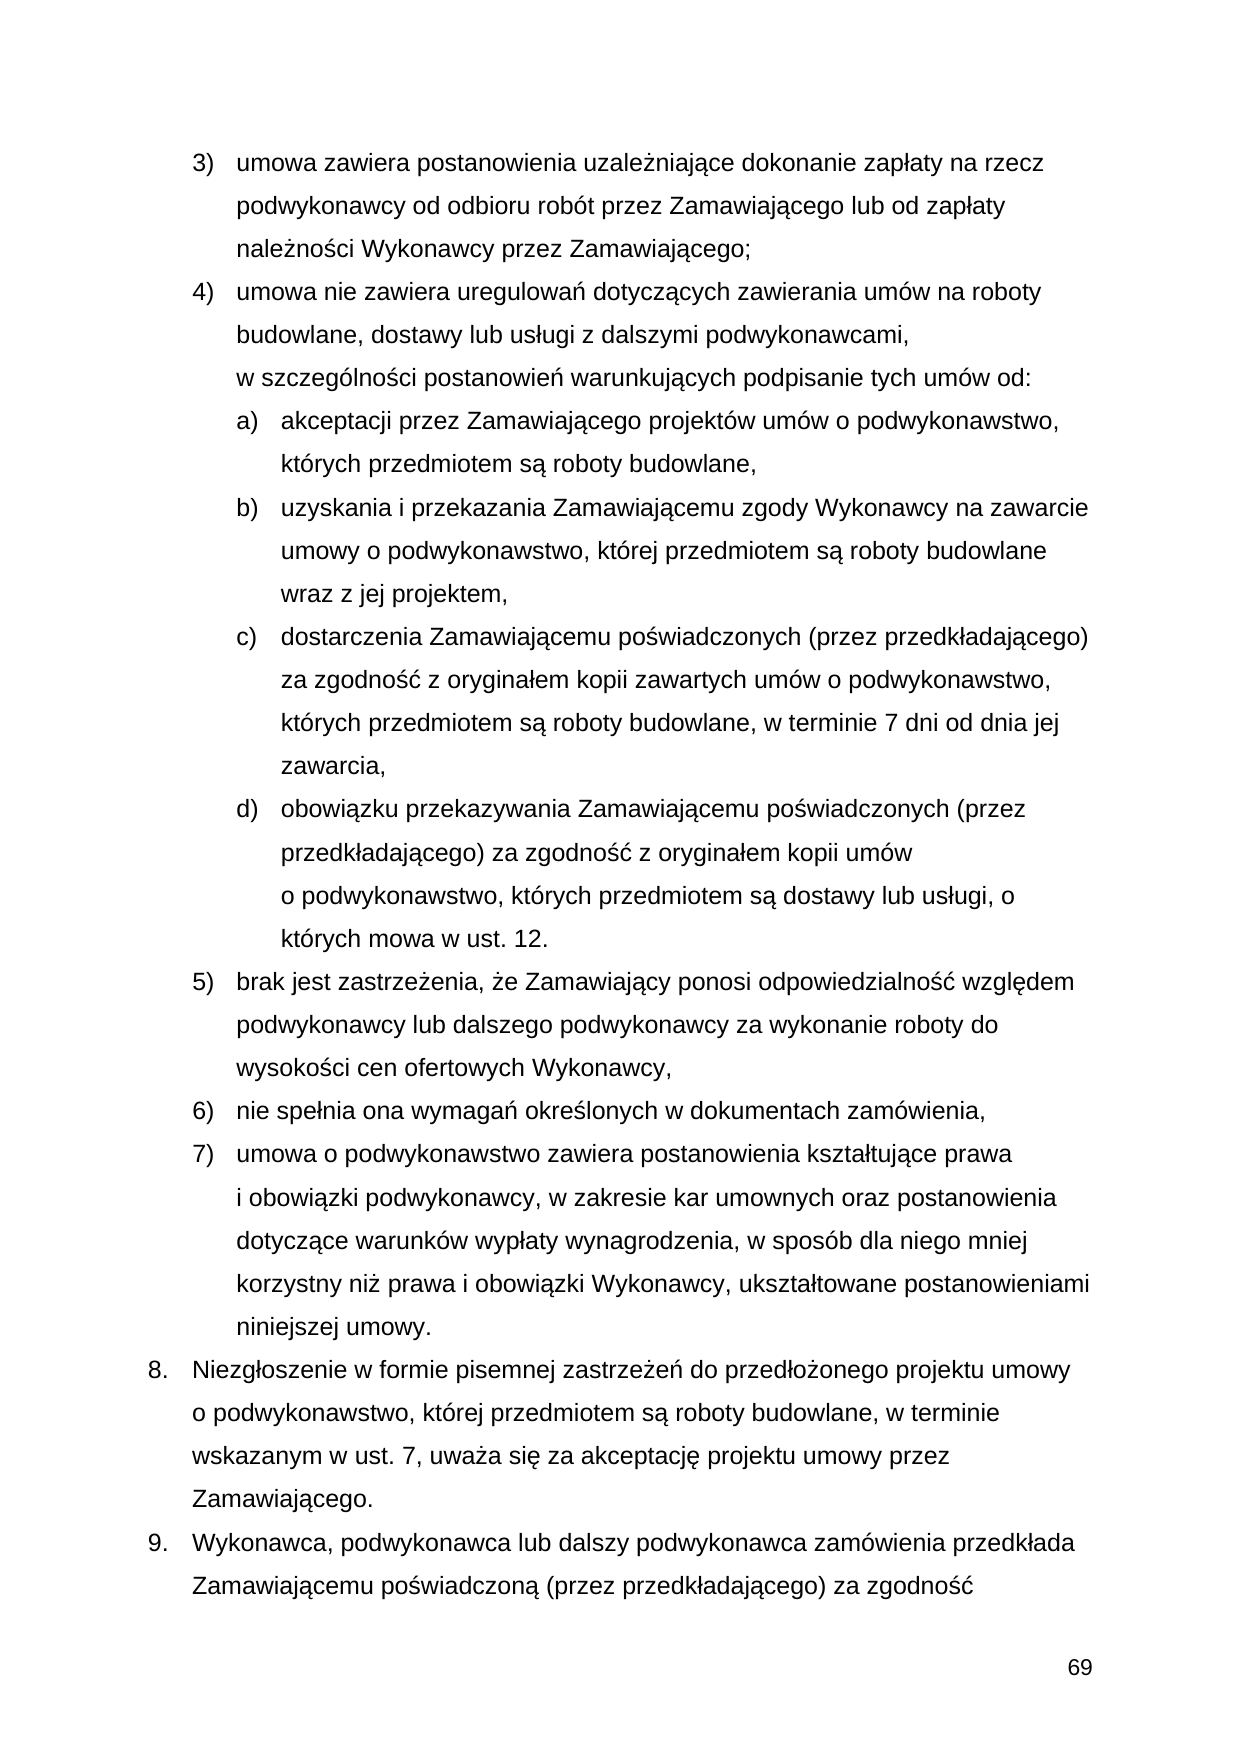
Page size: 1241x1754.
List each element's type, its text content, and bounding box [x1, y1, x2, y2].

list umowa nie zawiera uregulowań dotyczących zawierania umów na roboty budowlane, dostawy lub usługi z dalszymi podwykonawcami, w szczególności postanowień warunkujących podpisanie tych umów od: [192, 277, 1093, 392]
list brak jest zastrzeżenia, że Zamawiający ponosi odpowiedzialność względem podwykonawcy lub dalszego podwykonawcy za wykonanie roboty do wysokości cen ofertowych Wykonawcy, [192, 967, 1093, 1082]
list umowa zawiera postanowienia uzależniające dokonanie zapłaty na rzecz podwykonawcy od odbioru robót przez Zamawiającego lub od zapłaty należności Wykonawcy przez Zamawiającego; [192, 148, 1093, 263]
list dostarczenia Zamawiającemu poświadczonych (przez przedkładającego) za zgodność z oryginałem kopii zawartych umów o podwykonawstwo, których przedmiotem są roboty budowlane, w terminie 7 dni od dnia jej zawarcia, [236, 622, 1093, 780]
list Niezgłoszenie w formie pisemnej zastrzeżeń do przedłożonego projektu umowy o podwykonawstwo, której przedmiotem są roboty budowlane, w terminie wskazanym w ust. 7, uważa się za akceptację projektu umowy przez Zamawiającego. [148, 1355, 1093, 1513]
list akceptacji przez Zamawiającego projektów umów o podwykonawstwo, których przedmiotem są roboty budowlane, [236, 406, 1093, 478]
list uzyskania i przekazania Zamawiającemu zgody Wykonawcy na zawarcie umowy o podwykonawstwo, której przedmiotem są roboty budowlane wraz z jej projektem, [236, 493, 1093, 608]
list umowa o podwykonawstwo zawiera postanowienia kształtujące prawa i obowiązki podwykonawcy, w zakresie kar umownych oraz postanowienia dotyczące warunków wypłaty wynagrodzenia, w sposób dla niego mniej korzystny niż prawa i obowiązki Wykonawcy, ukształtowane postanowieniami niniejszej umowy. [192, 1139, 1093, 1341]
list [148, 1528, 1093, 1599]
list obowiązku przekazywania Zamawiającemu poświadczonych (przez przedkładającego) za zgodność z oryginałem kopii umów o podwykonawstwo, których przedmiotem są dostawy lub usługi, o których mowa w ust. 12. [236, 794, 1093, 953]
list nie spełnia ona wymagań określonych w dokumentach zamówienia, [192, 1096, 1093, 1125]
